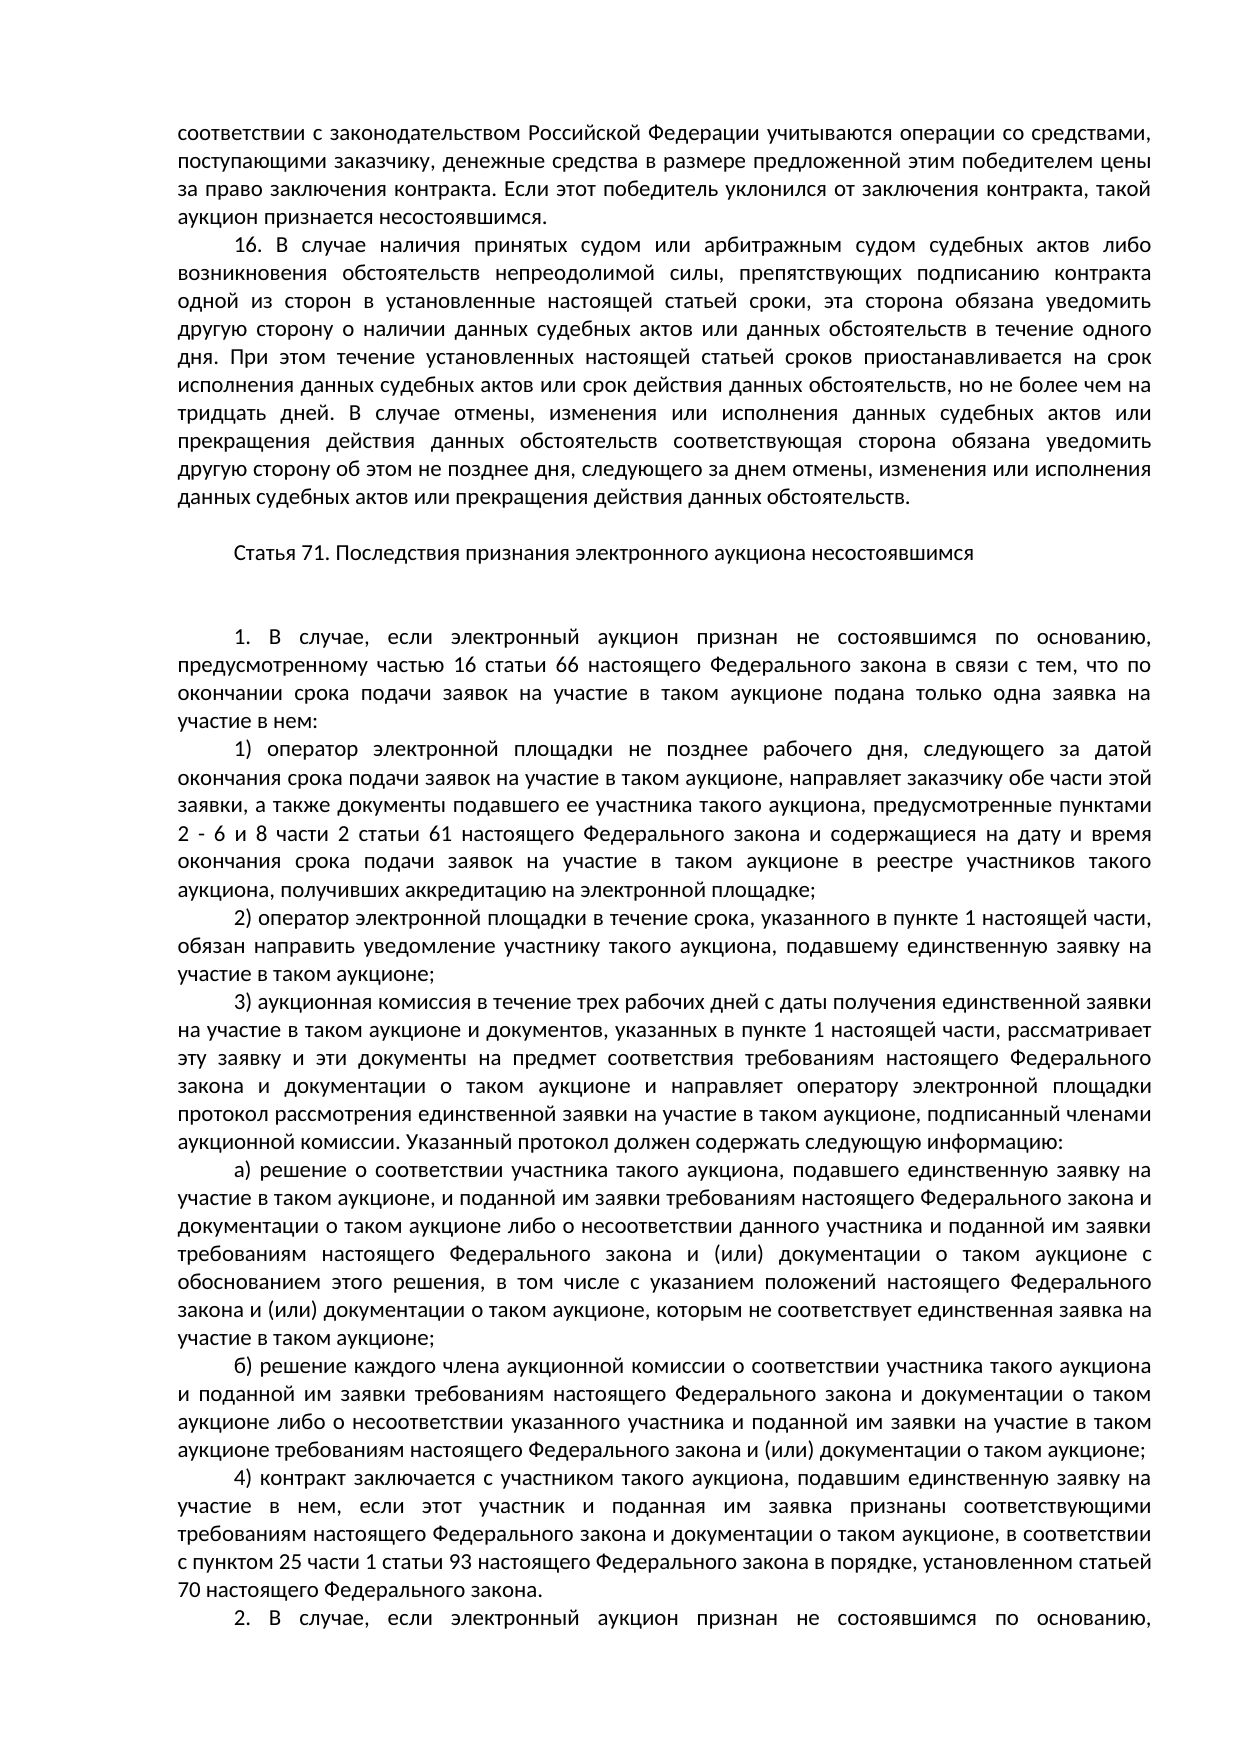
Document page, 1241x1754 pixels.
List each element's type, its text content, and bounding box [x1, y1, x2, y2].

text 1. В случае, если электронный аукцион признан не состоявшимся по основанию, предусмотренному частью 16 статьи 66 настоящего Федерального закона в связи с тем, что по окончании срока подачи заявок на участие в таком аукционе подана только одна заявка на участие в нем: [177, 622, 1152, 734]
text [177, 1603, 1152, 1631]
text Статья 71. Последствия признания электронного аукциона несостоявшимся [177, 538, 1152, 566]
text б) решение каждого члена аукционной комиссии о соответствии участника такого аукциона и поданной им заявки требованиям настоящего Федерального закона и документации о таком аукционе либо о несоответствии указанного участника и поданной им заявки на участие в таком аукционе требованиям настоящего Федерального закона и (или) документации о таком аукционе; [177, 1351, 1152, 1463]
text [177, 118, 1152, 230]
text 2) оператор электронной площадки в течение срока, указанного в пункте 1 настоящей части, обязан направить уведомление участнику такого аукциона, подавшему единственную заявку на участие в таком аукционе; [177, 903, 1152, 987]
text а) решение о соответствии участника такого аукциона, подавшего единственную заявку на участие в таком аукционе, и поданной им заявки требованиям настоящего Федерального закона и документации о таком аукционе либо о несоответствии данного участника и поданной им заявки требованиям настоящего Федерального закона и (или) документации о таком аукционе с обоснованием этого решения, в том числе с указанием положений настоящего Федерального закона и (или) документации о таком аукционе, которым не соответствует единственная заявка на участие в таком аукционе; [177, 1155, 1152, 1351]
text 4) контракт заключается с участником такого аукциона, подавшим единственную заявку на участие в нем, если этот участник и поданная им заявка признаны соответствующими требованиям настоящего Федерального закона и документации о таком аукционе, в соответствии с пунктом 25 части 1 статьи 93 настоящего Федерального закона в порядке, установленном статьей 70 настоящего Федерального закона. [177, 1463, 1152, 1603]
text 16. В случае наличия принятых судом или арбитражным судом судебных актов либо возникновения обстоятельств непреодолимой силы, препятствующих подписанию контракта одной из сторон в установленные настоящей статьей сроки, эта сторона обязана уведомить другую сторону о наличии данных судебных актов или данных обстоятельств в течение одного дня. При этом течение установленных настоящей статьей сроков приостанавливается на срок исполнения данных судебных актов или срок действия данных обстоятельств, но не более чем на тридцать дней. В случае отмены, изменения или исполнения данных судебных актов или прекращения действия данных обстоятельств соответствующая сторона обязана уведомить другую сторону об этом не позднее дня, следующего за днем отмены, изменения или исполнения данных судебных актов или прекращения действия данных обстоятельств. [177, 230, 1152, 510]
text 3) аукционная комиссия в течение трех рабочих дней с даты получения единственной заявки на участие в таком аукционе и документов, указанных в пункте 1 настоящей части, рассматривает эту заявку и эти документы на предмет соответствия требованиям настоящего Федерального закона и документации о таком аукционе и направляет оператору электронной площадки протокол рассмотрения единственной заявки на участие в таком аукционе, подписанный членами аукционной комиссии. Указанный протокол должен содержать следующую информацию: [177, 987, 1152, 1155]
text 1) оператор электронной площадки не позднее рабочего дня, следующего за датой окончания срока подачи заявок на участие в таком аукционе, направляет заказчику обе части этой заявки, а также документы подавшего ее участника такого аукциона, предусмотренные пунктами 2 - 6 и 8 части 2 статьи 61 настоящего Федерального закона и содержащиеся на дату и время окончания срока подачи заявок на участие в таком аукционе в реестре участников такого аукциона, получивших аккредитацию на электронной площадке; [177, 734, 1152, 903]
